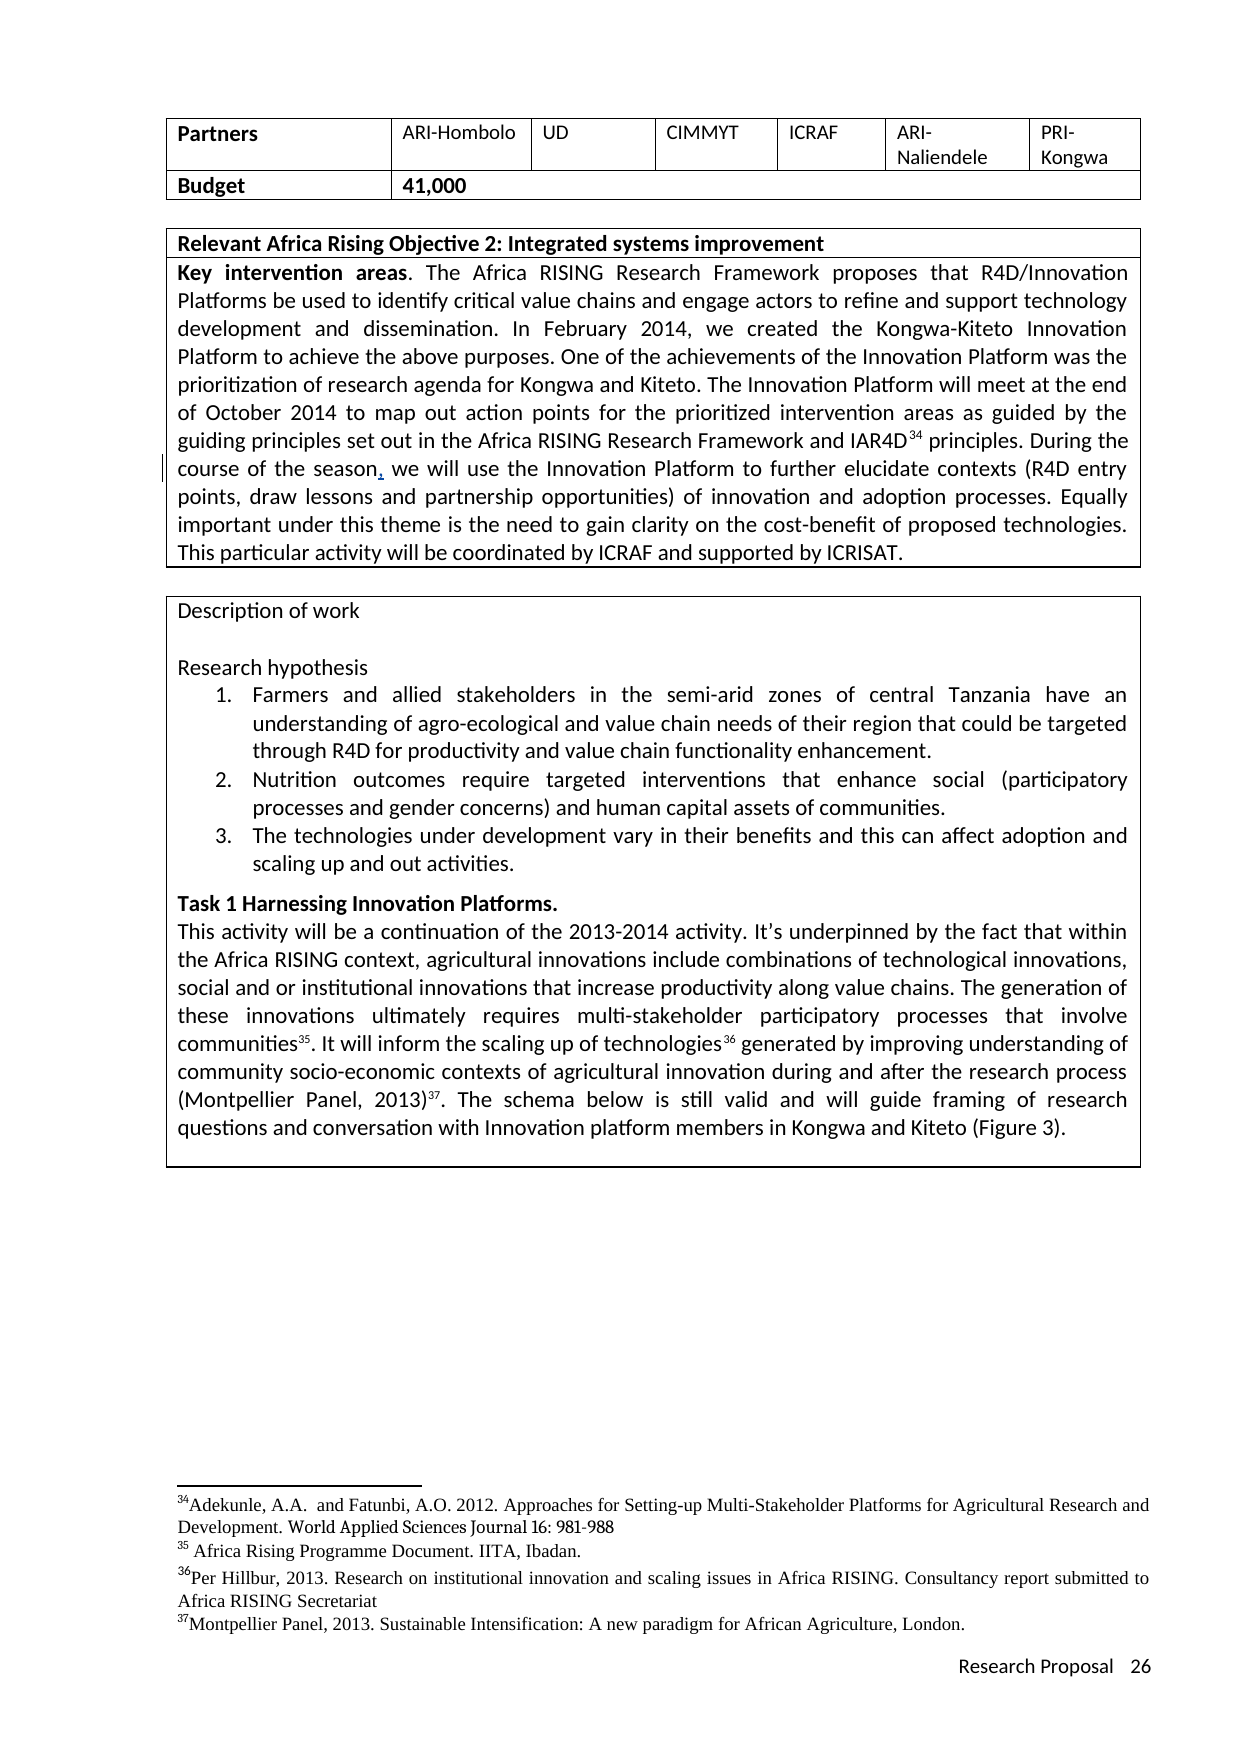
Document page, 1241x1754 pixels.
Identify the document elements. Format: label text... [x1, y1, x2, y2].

table_header Relevant Africa Rising Objective 2: Integrated systems improvement [167, 229, 1140, 257]
table_cell Partners [167, 119, 391, 170]
table_cell ICRAF [778, 119, 885, 170]
table_cell PRI-Kongwa [1030, 119, 1140, 170]
table_cell Key intervention areas. The Africa RISING Research Framework proposes that R4D/Innovation Platforms be used to identify critical value chains and engage actors to refine and support technology development and dissemination. In February 2014, we created the Kongwa-Kiteto Innovation Platform to achieve the above purposes. One of the achievements of the Innovation Platform was the prioritization of research agenda for Kongwa and Kiteto. The Innovation Platform will meet at the end of October 2014 to map out action points for the prioritized intervention areas as guided by the guiding principles set out in the Africa RISING Research Framework and IAR4D principles. During the course of the season we will use the Innovation Platform to further elucidate contexts (R4D entry points, draw lessons and partnership opportunities) of innovation and adoption processes. Equally important under this theme is the need to gain clarity on the cost-benefit of proposed technologies. This particular activity will be coordinated by ICRAF and supported by ICRISAT. [167, 258, 1140, 566]
table_cell ARI-Naliendele [886, 119, 1029, 170]
table_cell ARI-Hombolo [392, 119, 531, 170]
table_cell UD [532, 119, 655, 170]
table_cell Budget [167, 171, 391, 199]
table_cell 41,000 [392, 171, 1140, 199]
table_cell CIMMYT [656, 119, 777, 170]
